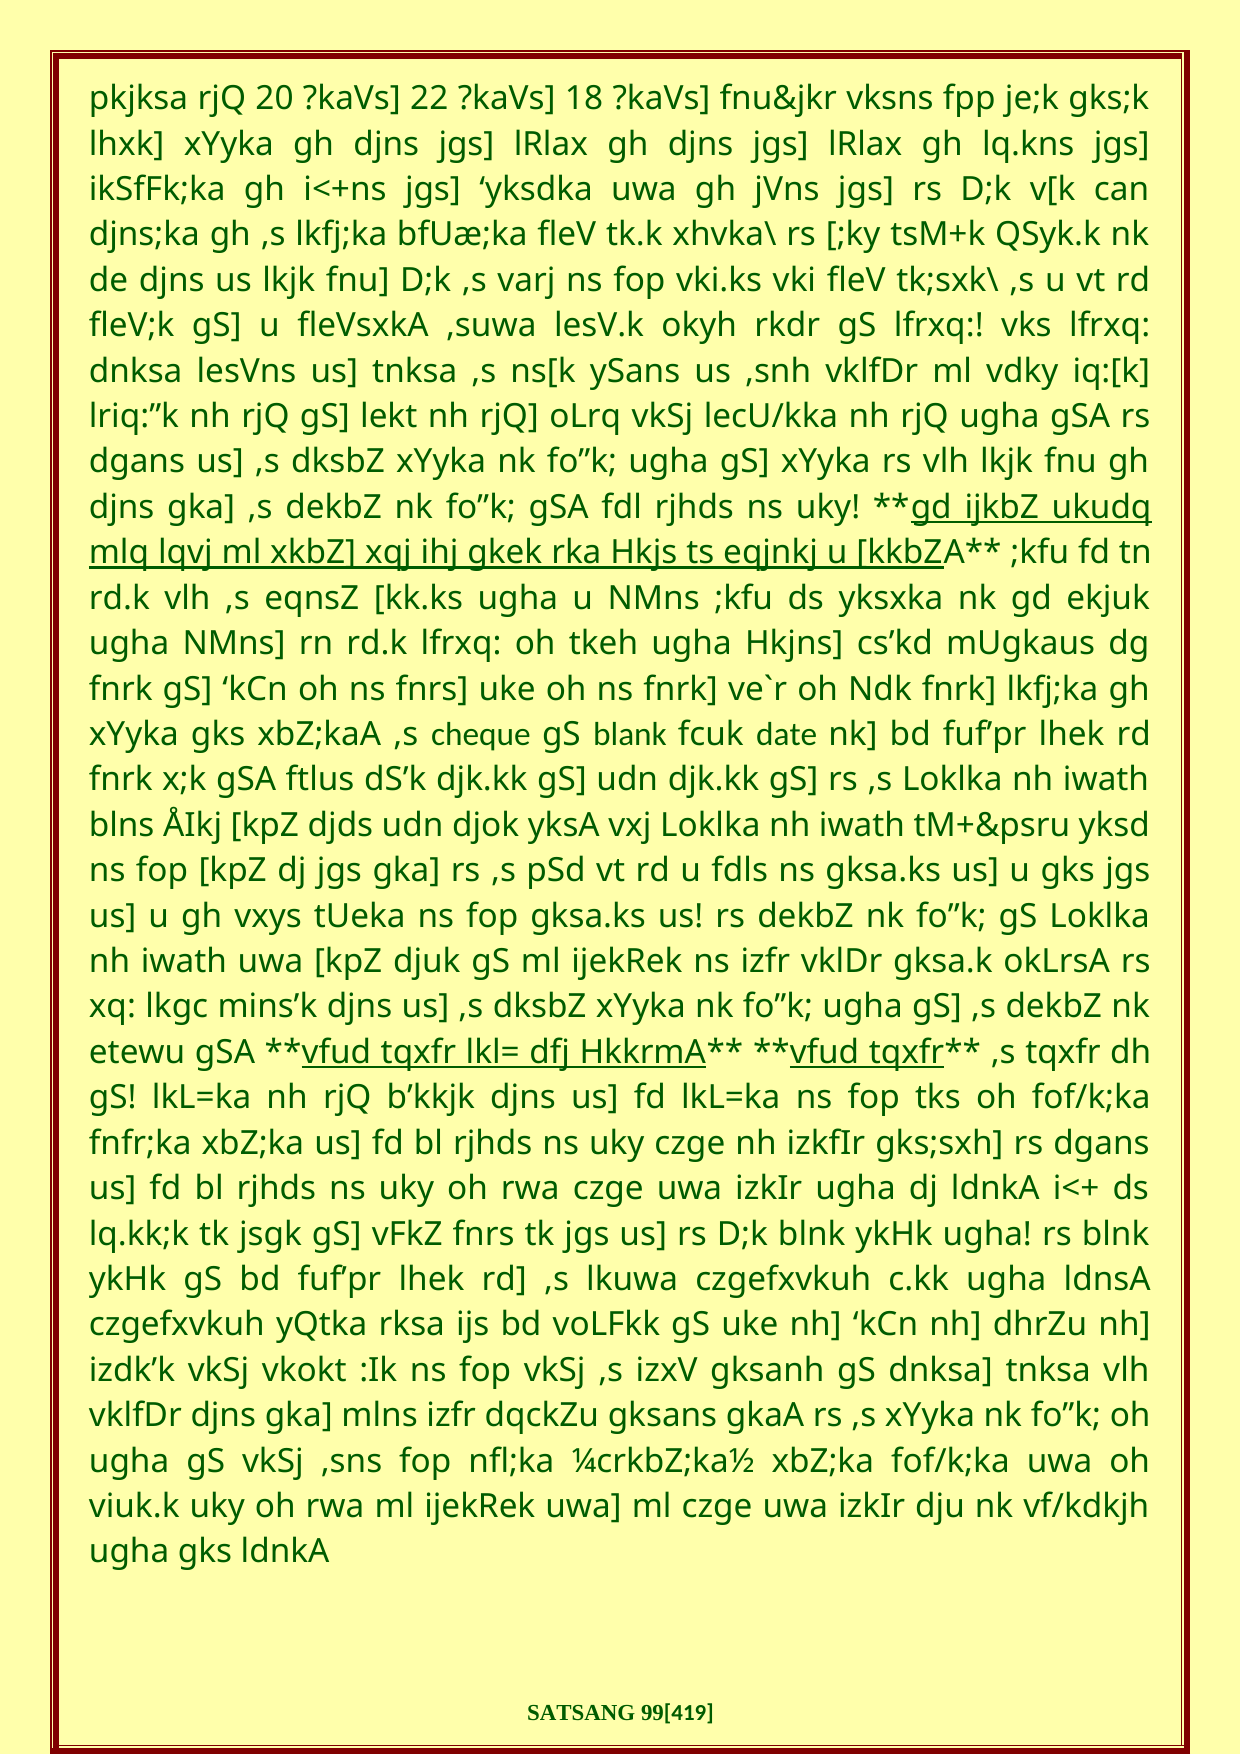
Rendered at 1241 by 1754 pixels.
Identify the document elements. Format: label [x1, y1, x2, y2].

text [89, 74, 1152, 1573]
